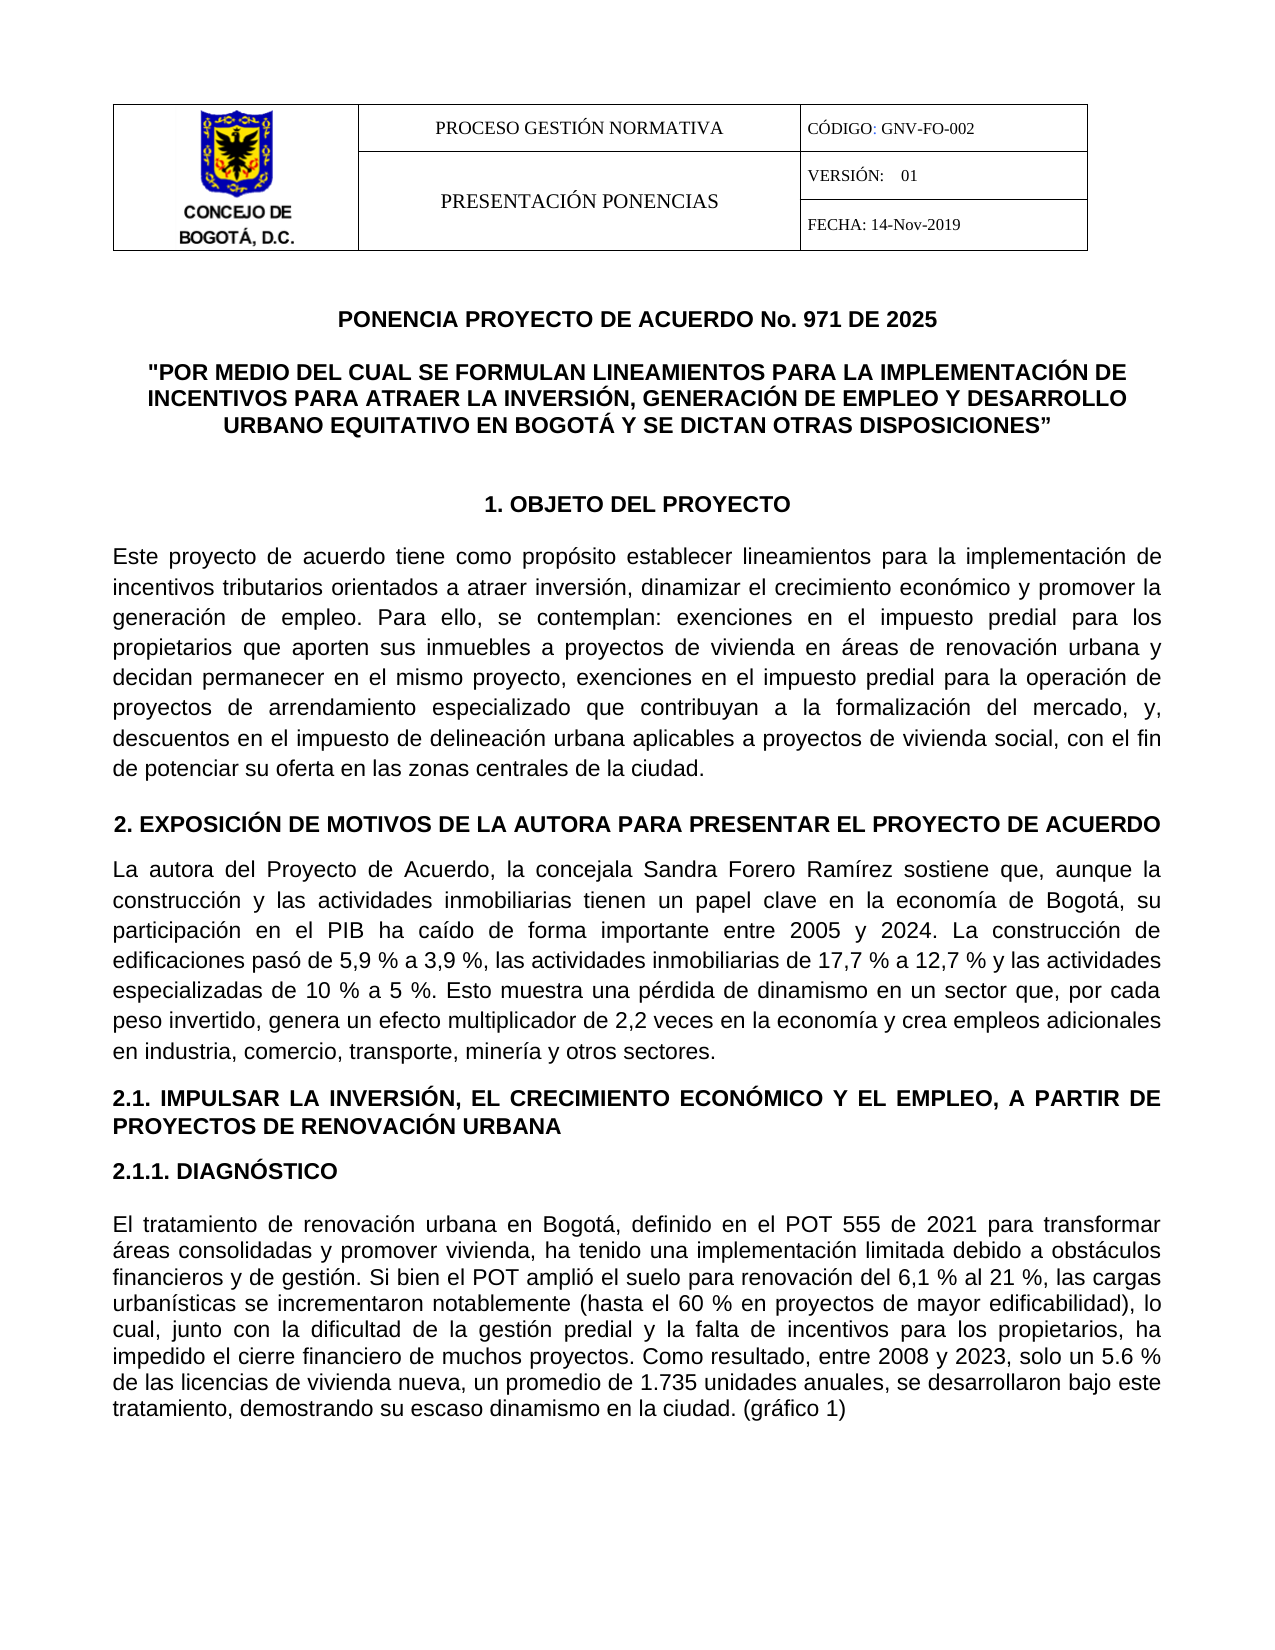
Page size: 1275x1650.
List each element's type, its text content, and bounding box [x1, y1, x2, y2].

text "POR MEDIO DEL CUAL SE FORMULAN LINEAMIENTOS PARA LA IMPLEMENTACIÓN DE INCENTIVOS PARA ATRAER LA INVERSIÓN, GENERACIÓN DE EMPLEO Y DESARROLLO URBANO EQUITATIVO EN BOGOTÁ Y SE DICTAN OTRAS DISPOSICIONES” [112, 359, 1162, 438]
text 1. OBJETO DEL PROYECTO [112, 491, 1162, 517]
text La autora del Proyecto de Acuerdo, la concejala Sandra Forero Ramírez sostiene que, aunque la construcción y las actividades inmobiliarias tienen un papel clave en la economía de Bogotá, su participación en el PIB ha caído de forma importante entre 2005 y 2024. La construcción de edificaciones pasó de 5,9 % a 3,9 %, las actividades inmobiliarias de 17,7 % a 12,7 % y las actividades especializadas de 10 % a 5 %. Esto muestra una pérdida de dinamismo en un sector que, por cada peso invertido, genera un efecto multiplicador de 2,2 veces en la economía y crea empleos adicionales en industria, comercio, transporte, minería y otros sectores. [112, 856, 1162, 1064]
text 2.1. IMPULSAR LA INVERSIÓN, EL CRECIMIENTO ECONÓMICO Y EL EMPLEO, A PARTIR DE PROYECTOS DE RENOVACIÓN URBANA [112, 1084, 1162, 1139]
text 2.1.1. DIAGNÓSTICO [112, 1158, 1162, 1184]
text 2. EXPOSICIÓN DE MOTIVOS DE LA AUTORA PARA PRESENTAR EL PROYECTO DE ACUERDO [112, 811, 1162, 838]
text PONENCIA PROYECTO DE ACUERDO No. 971 DE 2025 [112, 306, 1162, 332]
picture [174, 105, 298, 250]
text El tratamiento de renovación urbana en Bogotá, definido en el POT 555 de 2021 para transformar áreas consolidadas y promover vivienda, ha tenido una implementación limitada debido a obstáculos financieros y de gestión. Si bien el POT amplió el suelo para renovación del 6,1 % al 21 %, las cargas urbanísticas se incrementaron notablemente (hasta el 60 % en proyectos de mayor edificabilidad), lo cual, junto con la dificultad de la gestión predial y la falta de incentivos para los propietarios, ha impedido el cierre financiero de muchos proyectos. Como resultado, entre 2008 y 2023, solo un 5.6 % de las licencias de vivienda nueva, un promedio de 1.735 unidades anuales, se desarrollaron bajo este tratamiento, demostrando su escaso dinamismo en la ciudad. (gráfico 1) [112, 1211, 1162, 1422]
text Este proyecto de acuerdo tiene como propósito establecer lineamientos para la implementación de incentivos tributarios orientados a atraer inversión, dinamizar el crecimiento económico y promover la generación de empleo. Para ello, se contemplan: exenciones en el impuesto predial para los propietarios que aporten sus inmuebles a proyectos de vivienda en áreas de renovación urbana y decidan permanecer en el mismo proyecto, exenciones en el impuesto predial para la operación de proyectos de arrendamiento especializado que contribuyan a la formalización del mercado, y, descuentos en el impuesto de delineación urbana aplicables a proyectos de vivienda social, con el fin de potenciar su oferta en las zonas centrales de la ciudad. [112, 543, 1162, 781]
